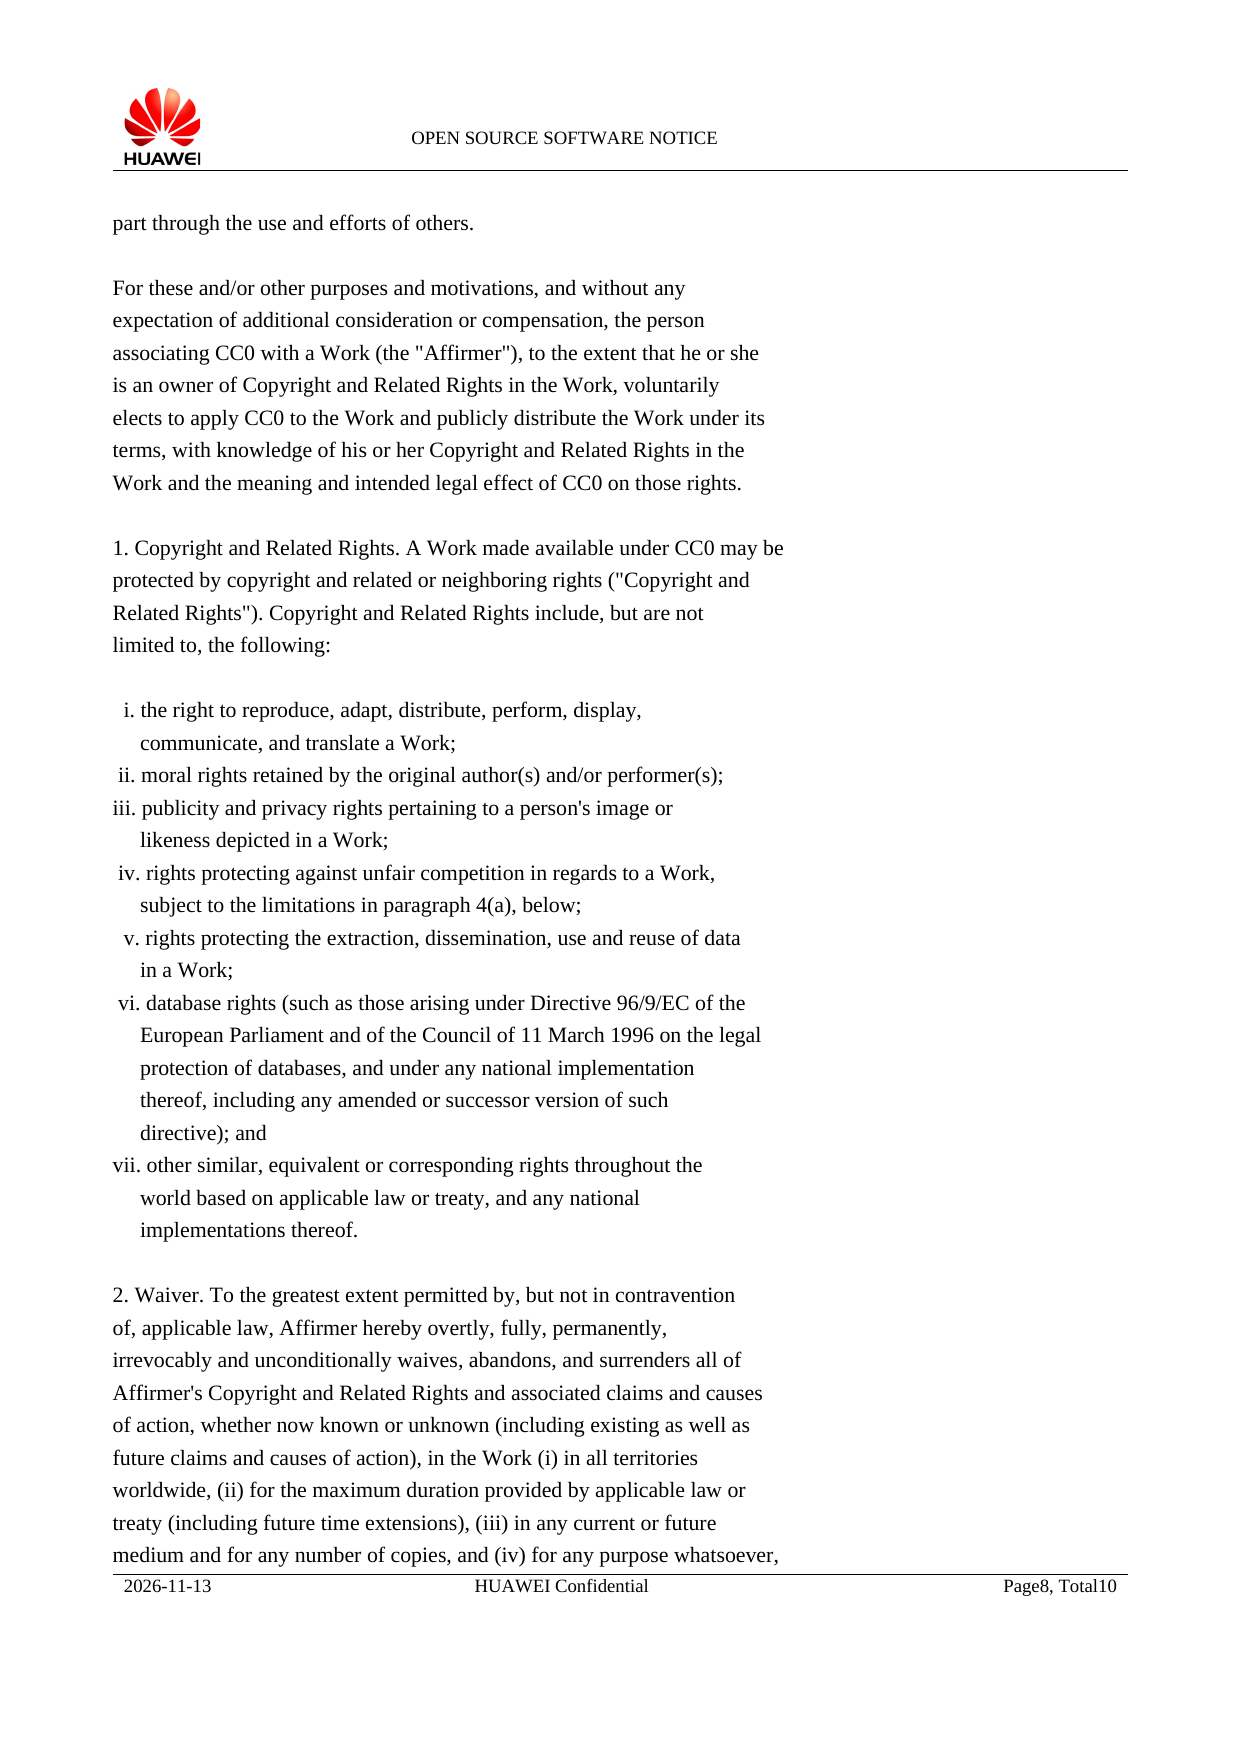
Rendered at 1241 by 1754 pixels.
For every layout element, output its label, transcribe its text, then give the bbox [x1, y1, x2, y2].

picture [124, 88, 201, 165]
